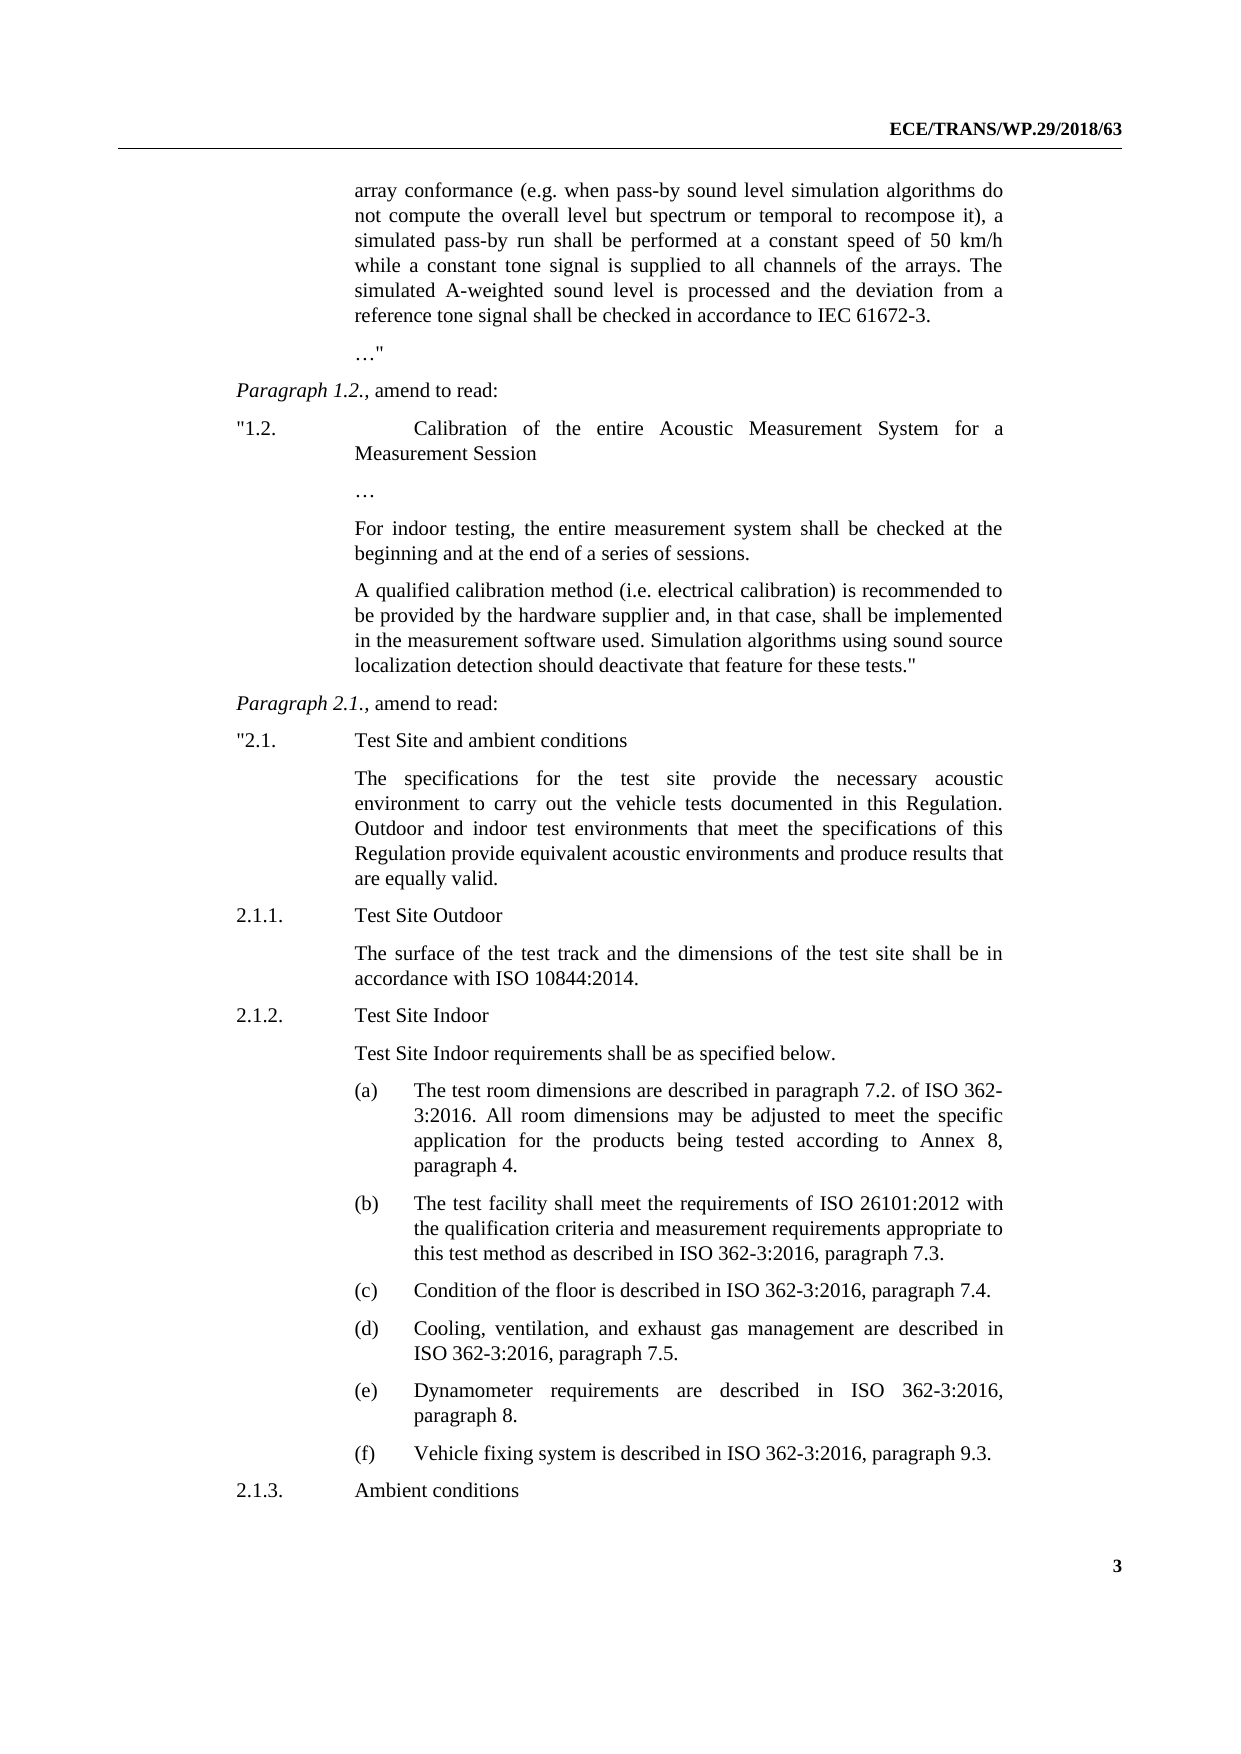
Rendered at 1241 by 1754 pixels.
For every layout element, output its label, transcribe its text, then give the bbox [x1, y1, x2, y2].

text "1.2. Calibration of the entire Acoustic Measurement System for a Measurement Session [236, 415, 1004, 465]
text A qualified calibration method (i.e. electrical calibration) is recommended to be provided by the hardware supplier and, in that case, shall be implemented in the measurement software used. Simulation algorithms using sound source localization detection should deactivate that feature for these tests." [354, 577, 1004, 677]
text 2.1.2. Test Site Indoor [236, 1002, 1004, 1027]
text Paragraph 1.2., amend to read: [236, 377, 1004, 402]
list The test facility shall meet the requirements of ISO 26101:2012 with the qualification criteria and measurement requirements appropriate to this test method as described in ISO 362-3:2016, paragraph 7.3. [354, 1190, 1004, 1265]
text The surface of the test track and the dimensions of the test site shall be in accordance with ISO 10844:2014. [354, 940, 1004, 990]
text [354, 177, 1004, 327]
text 2.1.3. Ambient conditions [236, 1477, 1004, 1502]
list Vehicle fixing system is described in ISO 362-3:2016, paragraph 9.3. [354, 1440, 1004, 1465]
list The test room dimensions are described in paragraph 7.2. of ISO 362-3:2016. All room dimensions may be adjusted to meet the specific application for the products being tested according to Annex 8, paragraph 4. [354, 1077, 1004, 1177]
text Paragraph 2.1., amend to read: [236, 690, 1004, 715]
text "2.1. Test Site and ambient conditions [236, 727, 1004, 752]
list Cooling, ventilation, and exhaust gas management are described in ISO 362-3:2016, paragraph 7.5. [354, 1315, 1004, 1365]
text …" [236, 340, 1004, 365]
text 2.1.1. Test Site Outdoor [236, 902, 1004, 927]
text Test Site Indoor requirements shall be as specified below. [295, 1040, 1004, 1065]
text For indoor testing, the entire measurement system shall be checked at the beginning and at the end of a series of sessions. [354, 515, 1004, 565]
text The specifications for the test site provide the necessary acoustic environment to carry out the vehicle tests documented in this Regulation. Outdoor and indoor test environments that meet the specifications of this Regulation provide equivalent acoustic environments and produce results that are equally valid. [354, 765, 1004, 890]
list Dynamometer requirements are described in ISO 362-3:2016, paragraph 8. [354, 1377, 1004, 1427]
list Condition of the floor is described in ISO 362-3:2016, paragraph 7.4. [354, 1277, 1004, 1302]
text … [236, 477, 1004, 502]
